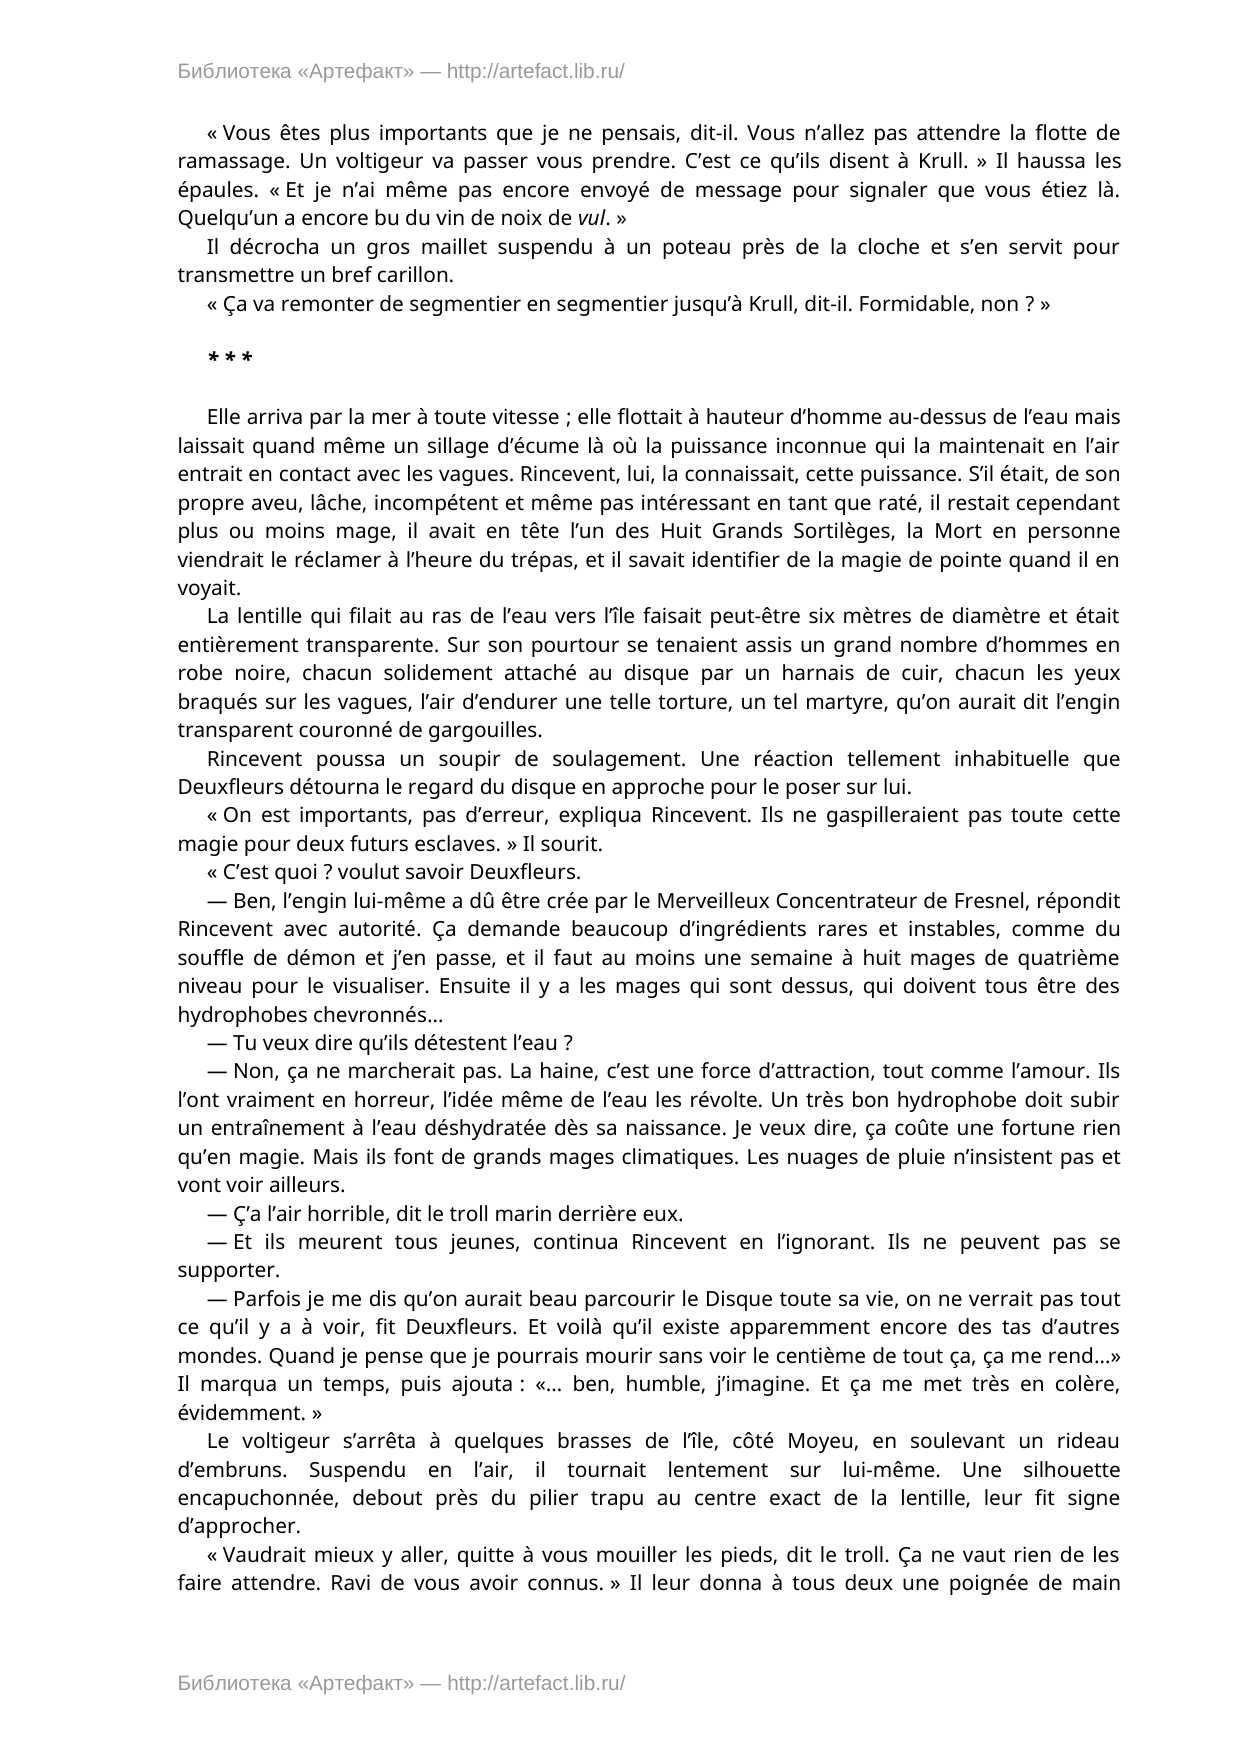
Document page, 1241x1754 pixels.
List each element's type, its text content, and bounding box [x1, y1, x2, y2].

text Rincevent poussa un soupir de soulagement. Une réaction tellement inhabituelle que Deuxfleurs détourna le regard du disque en approche pour le poser sur lui. [177, 744, 1122, 801]
text Il décrocha un gros maillet suspendu à un poteau près de la cloche et s’en servit pour transmettre un bref carillon. [177, 232, 1122, 289]
text — Et ils meurent tous jeunes, continua Rincevent en l’ignorant. Ils ne peuvent pas se supporter. [177, 1227, 1122, 1284]
text « Vous êtes plus importants que je ne pensais, dit-il. Vous n’allez pas attendre la flotte de ramassage. Un voltigeur va passer vous prendre. C’est ce qu’ils disent à Krull. » Il haussa les épaules. « Et je n’ai même pas encore envoyé de message pour signaler que vous étiez là. Quelqu’un a encore bu du vin de noix de vul. » [177, 118, 1122, 232]
text « C’est quoi ? voulut savoir Deuxfleurs. [177, 857, 1122, 886]
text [177, 1540, 1122, 1597]
text « Ça va remonter de segmentier en segmentier jusqu’à Krull, dit-il. Formidable, non ? » [177, 289, 1122, 317]
text — Ben, l’engin lui-même a dû être crée par le Merveilleux Concentrateur de Fresnel, répondit Rincevent avec autorité. Ça demande beaucoup d’ingrédients rares et instables, comme du souffle de démon et j’en passe, et il faut au moins une semaine à huit mages de quatrième niveau pour le visualiser. Ensuite il y a les mages qui sont dessus, qui doivent tous être des hydrophobes chevronnés… [177, 886, 1122, 1028]
text La lentille qui filait au ras de l’eau vers l’île faisait peut-être six mètres de diamètre et était entièrement transparente. Sur son pourtour se tenaient assis un grand nombre d’hommes en robe noire, chacun solidement attaché au disque par un harnais de cuir, chacun les yeux braqués sur les vagues, l’air d’endurer une telle torture, un tel martyre, qu’on aurait dit l’engin transparent couronné de gargouilles. [177, 602, 1122, 744]
text — Tu veux dire qu’ils détestent l’eau ? [177, 1028, 1122, 1057]
text « On est importants, pas d’erreur, expliqua Rincevent. Ils ne gaspilleraient pas toute cette magie pour deux futurs esclaves. » Il sourit. [177, 801, 1122, 857]
subtitle * * * [177, 346, 1122, 374]
text Le voltigeur s’arrêta à quelques brasses de l’île, côté Moyeu, en soulevant un rideau d’embruns. Suspendu en l’air, il tournait lentement sur lui-même. Une silhouette encapuchonnée, debout près du pilier trapu au centre exact de la lentille, leur fit signe d’approcher. [177, 1426, 1122, 1540]
text — Non, ça ne marcherait pas. La haine, c’est une force d’attraction, tout comme l’amour. Ils l’ont vraiment en horreur, l’idée même de l’eau les révolte. Un très bon hydrophobe doit subir un entraînement à l’eau déshydratée dès sa naissance. Je veux dire, ça coûte une fortune rien qu’en magie. Mais ils font de grands mages climatiques. Les nuages de pluie n’insistent pas et vont voir ailleurs. [177, 1057, 1122, 1199]
text — Ç’a l’air horrible, dit le troll marin derrière eux. [177, 1199, 1122, 1227]
text — Parfois je me dis qu’on aurait beau parcourir le Disque toute sa vie, on ne verrait pas tout ce qu’il y a à voir, fit Deuxfleurs. Et voilà qu’il existe apparemment encore des tas d’autres mondes. Quand je pense que je pourrais mourir sans voir le centième de tout ça, ça me rend…» Il marqua un temps, puis ajouta : «… ben, humble, j’imagine. Et ça me met très en colère, évidemment. » [177, 1284, 1122, 1426]
text Elle arriva par la mer à toute vitesse ; elle flottait à hauteur d’homme au-dessus de l’eau mais laissait quand même un sillage d’écume là où la puissance inconnue qui la maintenait en l’air entrait en contact avec les vagues. Rincevent, lui, la connaissait, cette puissance. S’il était, de son propre aveu, lâche, incompétent et même pas intéressant en tant que raté, il restait cependant plus ou moins mage, il avait en tête l’un des Huit Grands Sortilèges, la Mort en personne viendrait le réclamer à l’heure du trépas, et il savait identifier de la magie de pointe quand il en voyait. [177, 402, 1122, 602]
